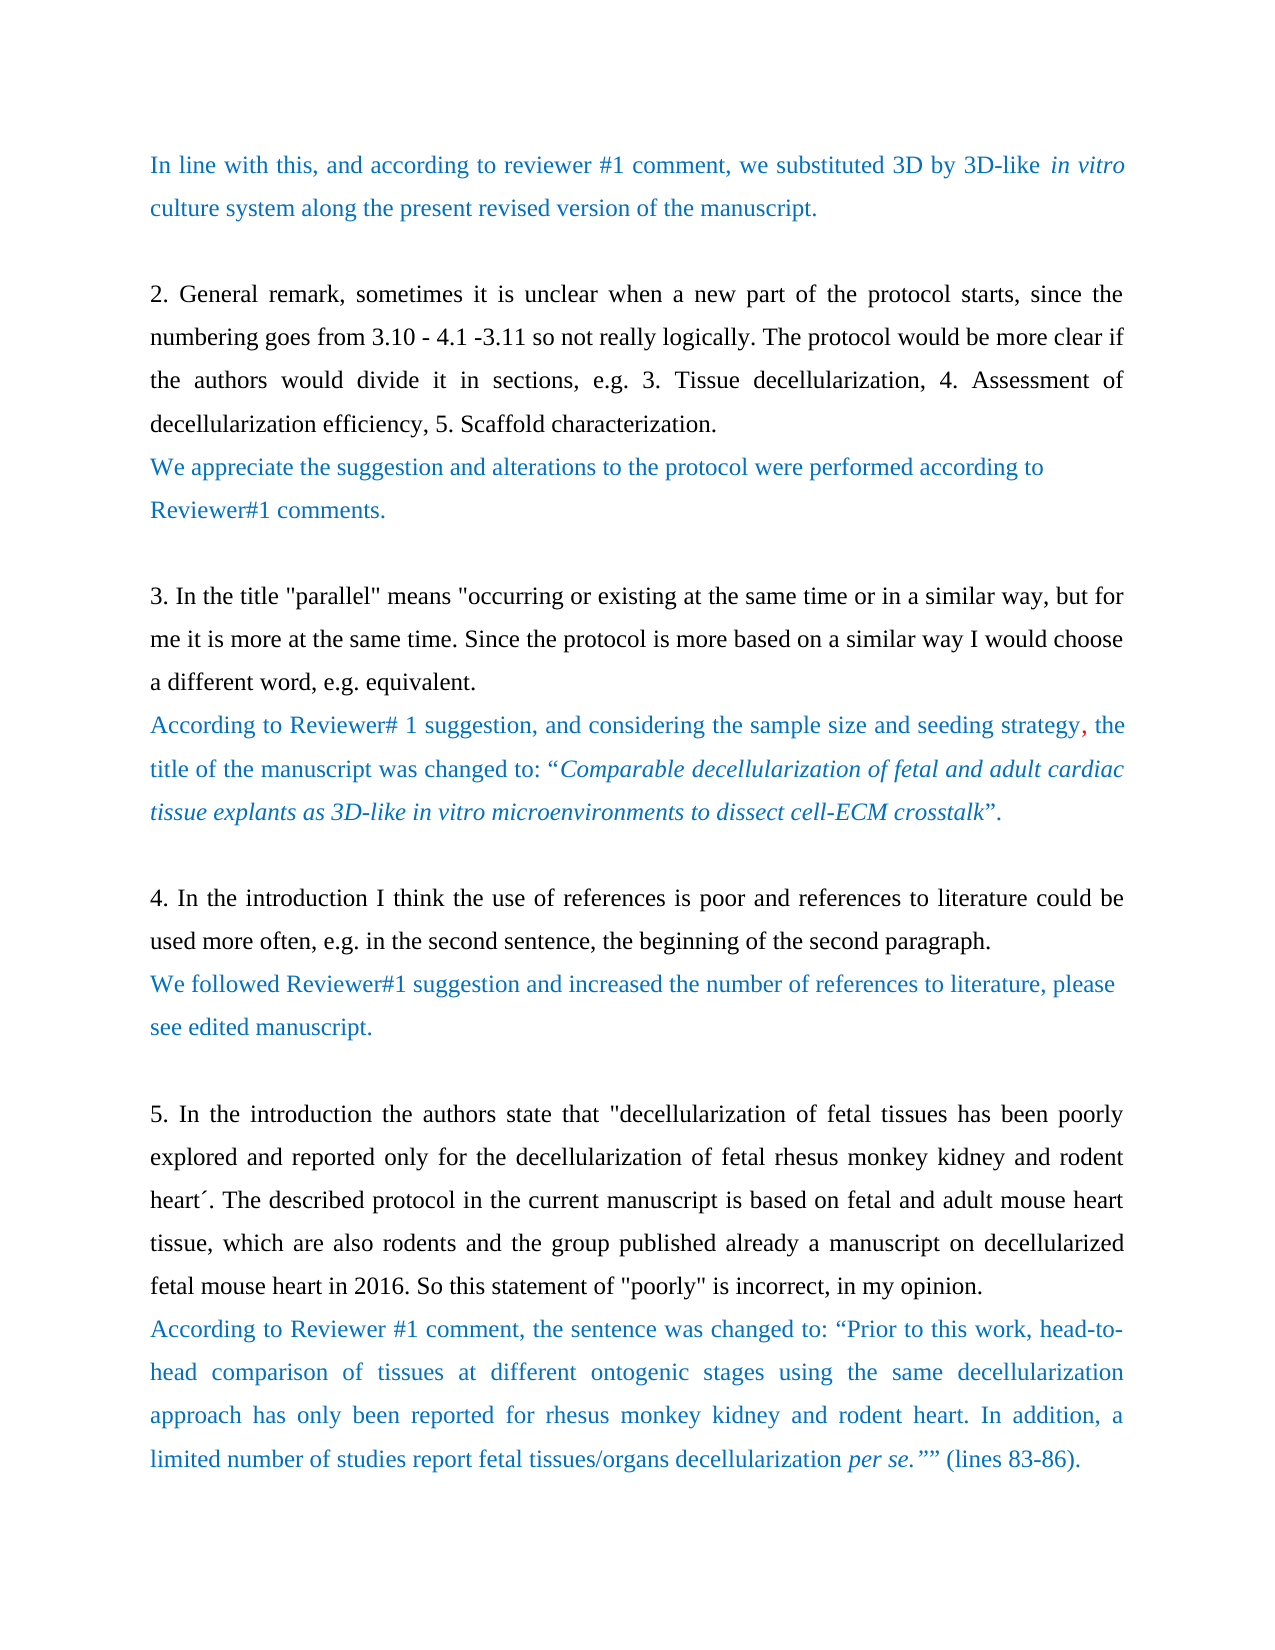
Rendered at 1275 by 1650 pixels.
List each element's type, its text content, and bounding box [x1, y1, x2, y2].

text 4. In the introduction I think the use of references is poor and references to literature could be used more often, e.g. in the second sentence, the beginning of the second paragraph. [150, 840, 1125, 955]
text We followed Reviewer#1 suggestion and increased the number of references to literature, please see edited manuscript. [150, 969, 1125, 1041]
text 5. In the introduction the authors state that "decellularization of fetal tissues has been poorly explored and reported only for the decellularization of fetal rhesus monkey kidney and rodent heart´. The described protocol in the current manuscript is based on fetal and adult mouse heart tissue, which are also rodents and the group published already a manuscript on decellularized fetal mouse heart in 2016. So this statement of "poorly" is incorrect, in my opinion. [150, 1056, 1125, 1300]
text 3. In the title "parallel" means "occurring or existing at the same time or in a similar way, but for me it is more at the same time. Since the protocol is more based on a similar way I would choose a different word, e.g. equivalent. [150, 538, 1125, 696]
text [150, 150, 1125, 222]
text 2. General remark, sometimes it is unclear when a new part of the protocol starts, since the numbering goes from 3.10 - 4.1 -3.11 so not really logically. The protocol would be more clear if the authors would divide it in sections, e.g. 3. Tissue decellularization, 4. Assessment of decellularization efficiency, 5. Scaffold characterization. [150, 236, 1125, 437]
text According to Reviewer #1 comment, the sentence was changed to: “Prior to this work, head-to-head comparison of tissues at different ontogenic stages using the same decellularization approach has only been reported for rhesus monkey kidney and rodent heart. In addition, a limited number of studies report fetal tissues/organs decellularization per se.”” (lines 83-86). [150, 1314, 1125, 1472]
text We appreciate the suggestion and alterations to the protocol were performed according to Reviewer#1 comments. [150, 452, 1125, 524]
text According to Reviewer# 1 suggestion, and considering the sample size and seeding strategy, the title of the manuscript was changed to: “Comparable decellularization of fetal and adult cardiac tissue explants as 3D-like in vitro microenvironments to dissect cell-ECM crosstalk”. [150, 711, 1125, 826]
